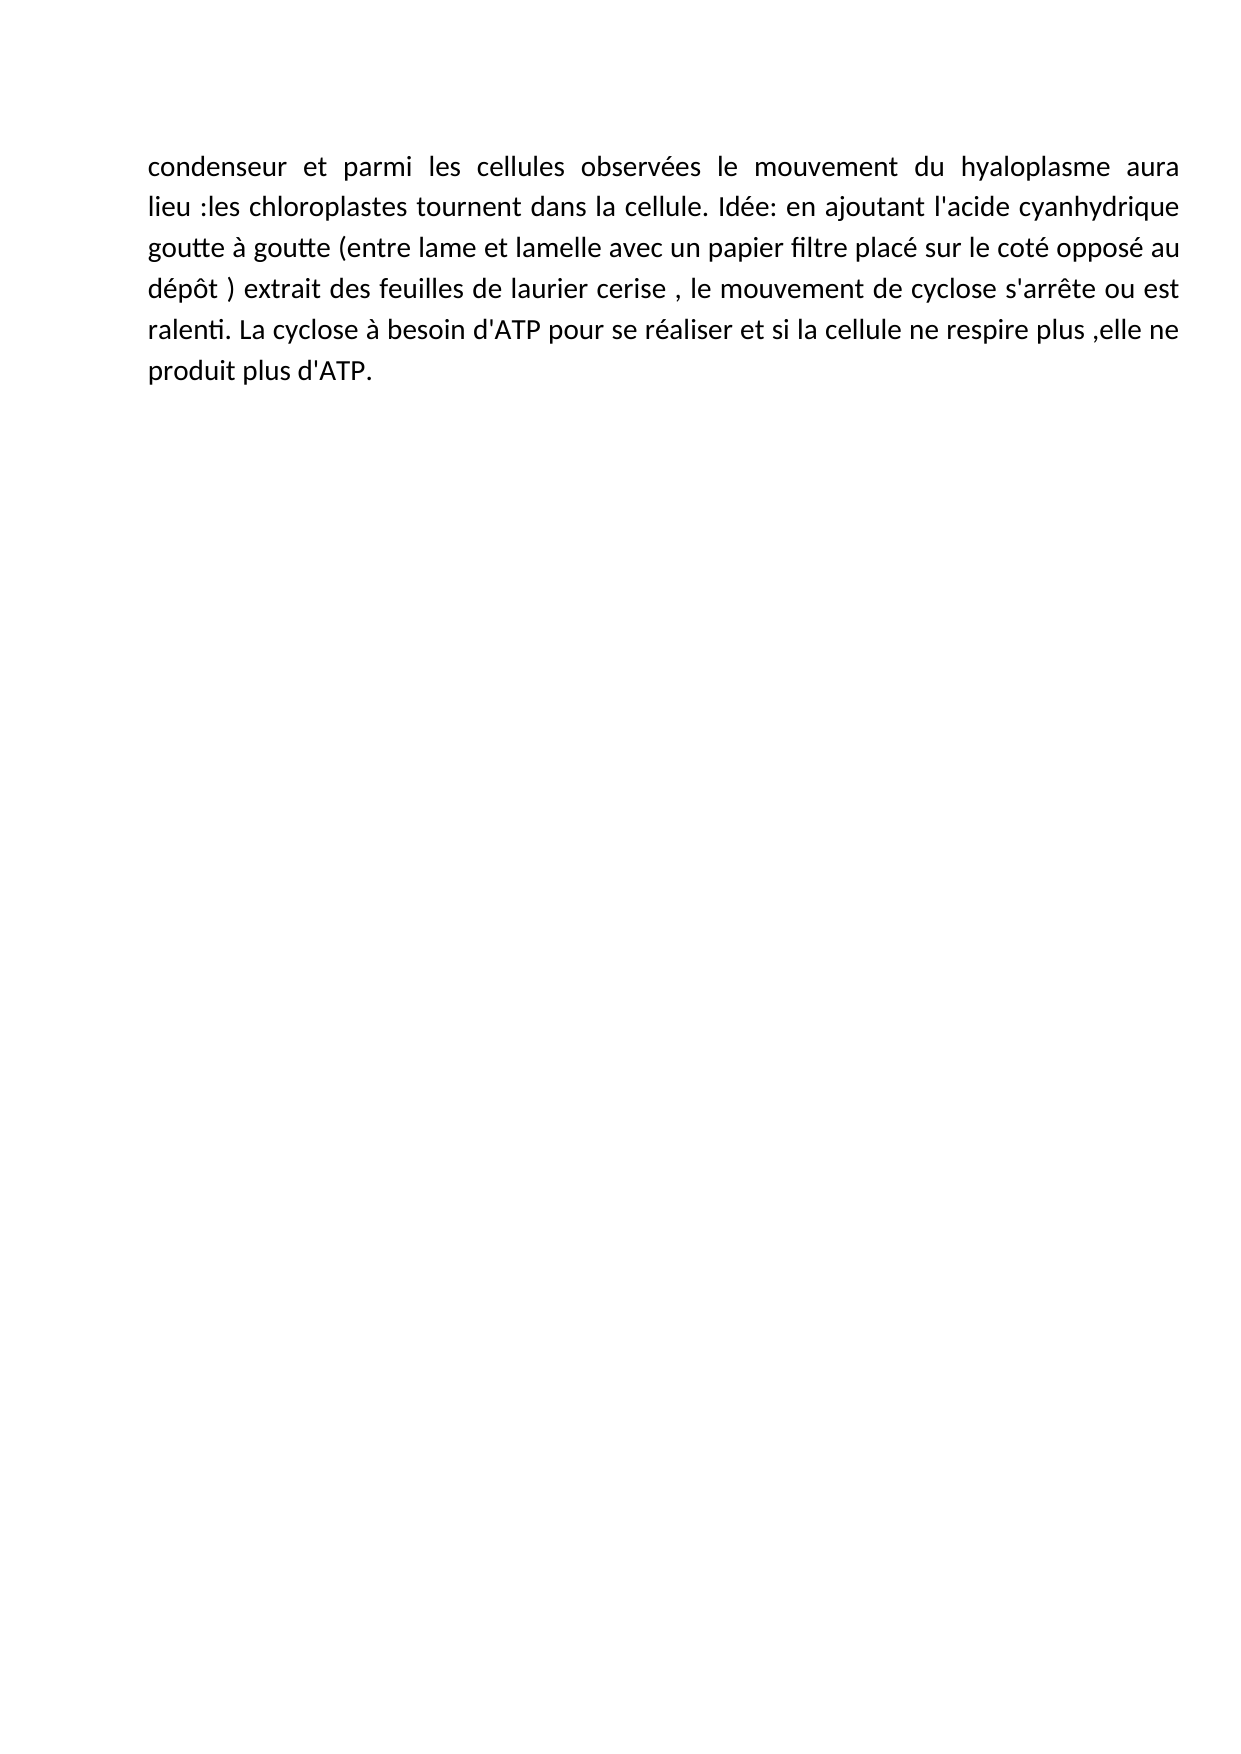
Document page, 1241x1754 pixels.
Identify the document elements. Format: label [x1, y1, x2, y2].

text [74, 148, 1181, 388]
